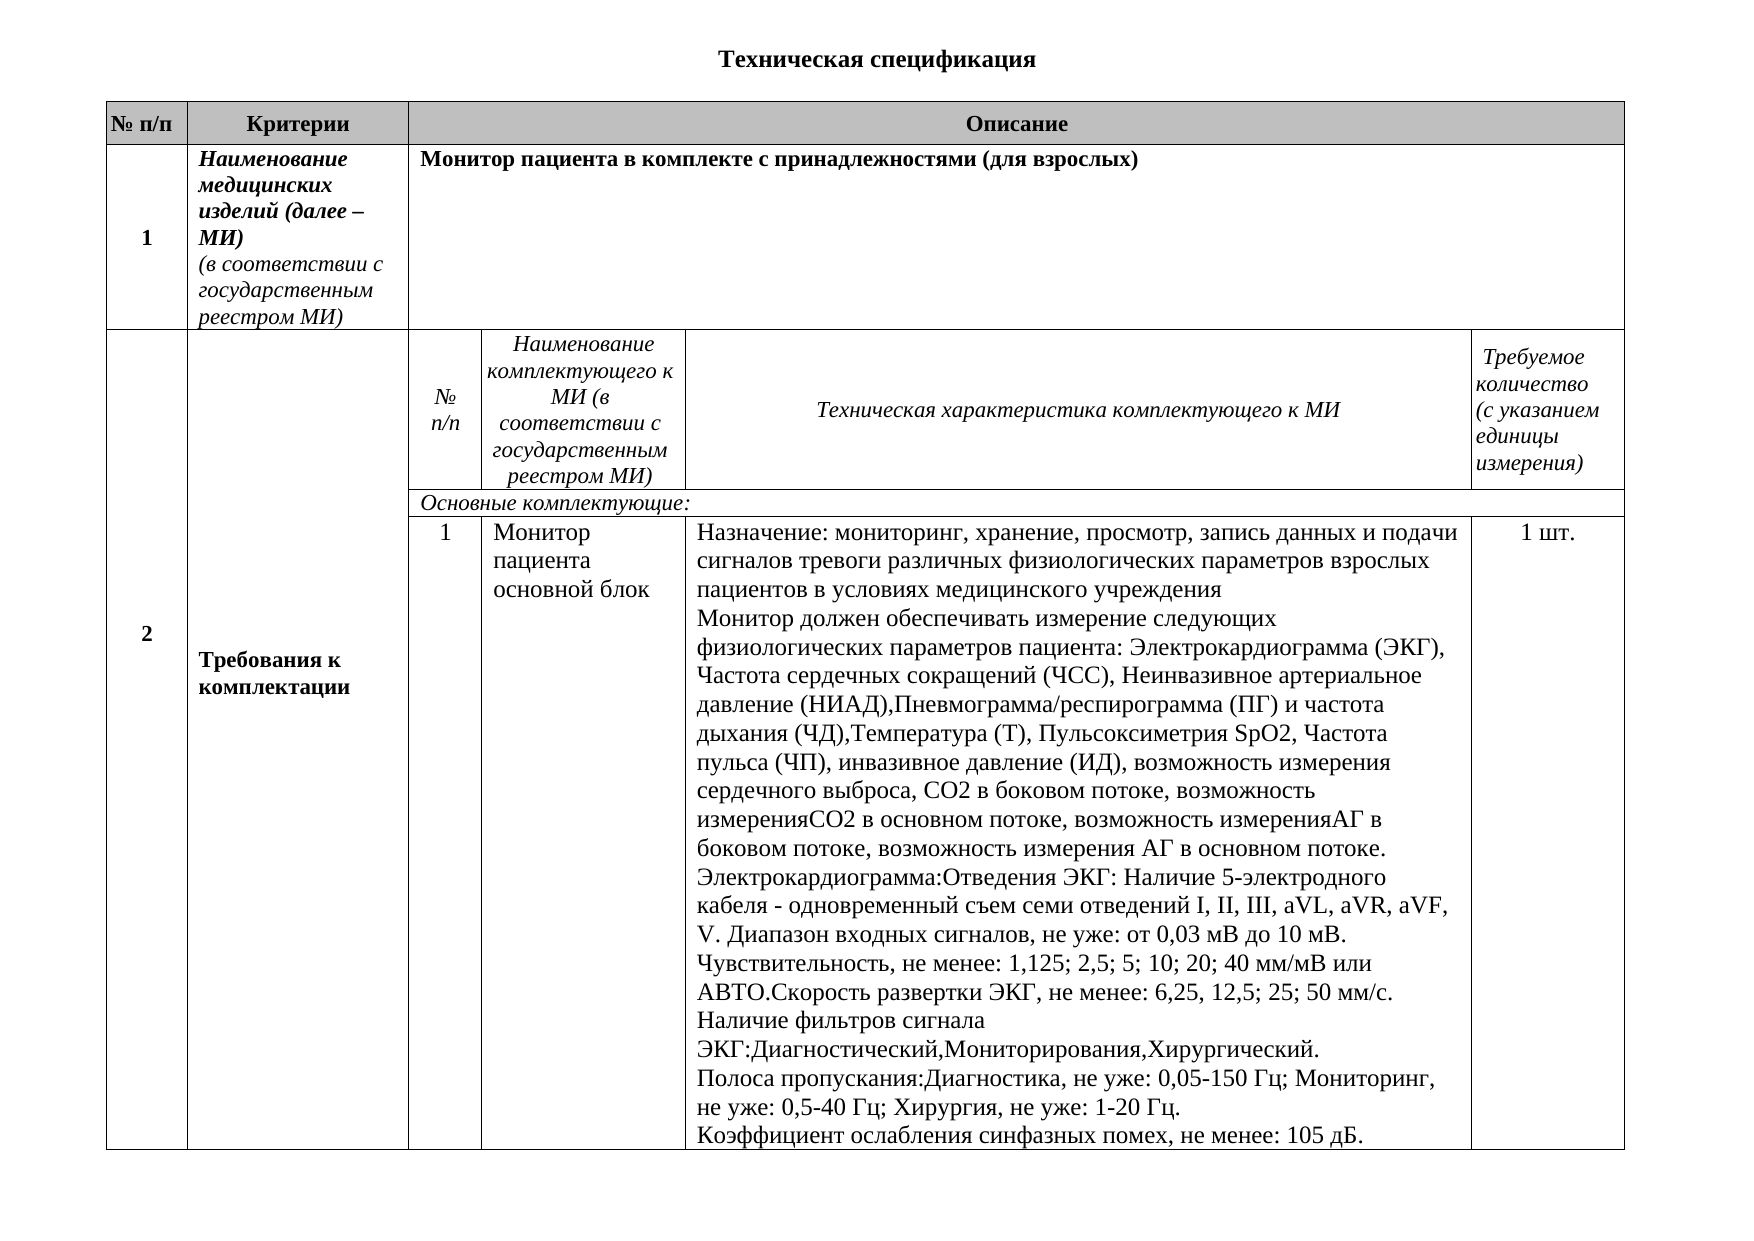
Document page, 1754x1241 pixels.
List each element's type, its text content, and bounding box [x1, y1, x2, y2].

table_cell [482, 517, 685, 1149]
table_cell Наименование медицинских изделий (далее – МИ) (в соответствии с государственным реестром МИ) [188, 145, 408, 329]
text Техническая спецификация [118, 44, 1636, 73]
table_header № п/п [107, 102, 187, 144]
table_cell Требования к комплектации [188, 330, 408, 1149]
table_cell 1 [107, 145, 187, 329]
table_cell 2 [107, 330, 187, 1149]
table_cell Техническая характеристика комплектующего к МИ [686, 330, 1471, 488]
table_cell 1 шт. [1472, 517, 1624, 1149]
table_cell Основные комплектующие: [409, 490, 1624, 516]
table_header Критерии [188, 102, 408, 144]
table_cell Наименование комплектующего к МИ (в соответствии с государственным реестром МИ) [482, 330, 685, 488]
table_header Описание [409, 102, 1624, 144]
table_cell Требуемое количество (с указанием единицы измерения) [1472, 330, 1624, 488]
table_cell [686, 517, 1471, 1149]
table_cell 1 [409, 517, 481, 1149]
table_cell № п/п [409, 330, 481, 488]
table_cell Монитор пациента в комплекте с принадлежностями (для взрослых) [409, 145, 1624, 329]
